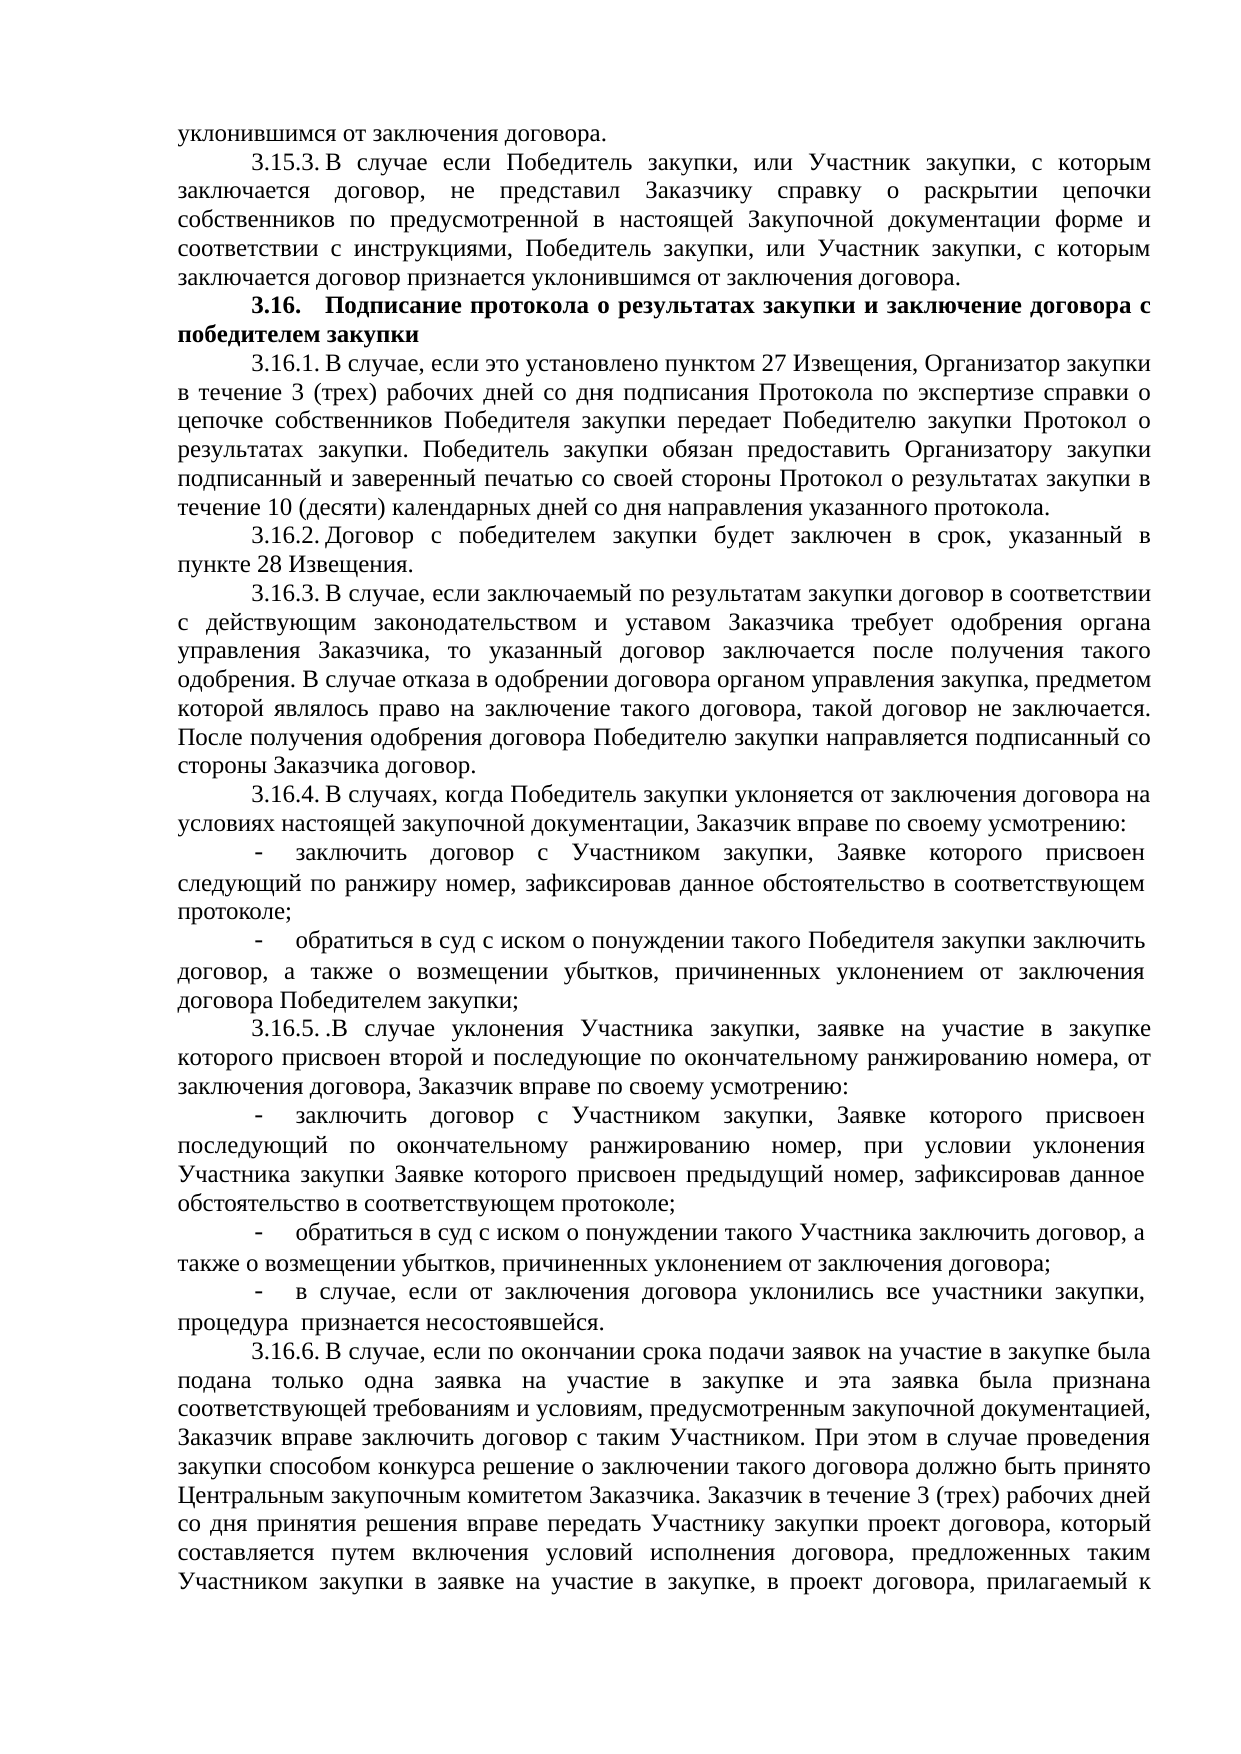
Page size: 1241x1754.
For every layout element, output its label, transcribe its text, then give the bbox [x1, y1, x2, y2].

list Договор с победителем закупки будет заключен в срок, указанный в пункте 28 Извещения. [177, 521, 1152, 578]
list в случае, если от заключения договора уклонились все участники закупки, процедура признается несостоявшейся. [177, 1276, 1146, 1336]
list .В случае уклонения Участника закупки, заявке на участие в закупке которого присвоен второй и последующие по окончательному ранжированию номера, от заключения договора, Заказчик вправе по своему усмотрению: [177, 1013, 1152, 1100]
list В случаях, когда Победитель закупки уклоняется от заключения договора на условиях настоящей закупочной документации, Заказчик вправе по своему усмотрению: [177, 779, 1152, 837]
list Подписание протокола о результатах закупки и заключение договора с победителем закупки [177, 291, 1152, 348]
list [177, 1336, 1152, 1595]
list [177, 118, 1152, 147]
list В случае если Победитель закупки, или Участник закупки, с которым заключается договор, не представил Заказчику справку о раскрытии цепочки собственников по предусмотренной в настоящей Закупочной документации форме и соответствии с инструкциями, Победитель закупки, или Участник закупки, с которым заключается договор признается уклонившимся от заключения договора. [177, 147, 1152, 291]
list заключить договор с Участником закупки, Заявке которого присвоен последующий по окончательному ранжированию номер, при условии уклонения Участника закупки Заявке которого присвоен предыдущий номер, зафиксировав данное обстоятельство в соответствующем протоколе; [177, 1100, 1146, 1217]
list обратиться в суд с иском о понуждении такого Победителя закупки заключить договор, а также о возмещении убытков, причиненных уклонением от заключения договора Победителем закупки; [177, 925, 1146, 1013]
list обратиться в суд с иском о понуждении такого Участника заключить договор, а также о возмещении убытков, причиненных уклонением от заключения договора; [177, 1217, 1146, 1276]
list В случае, если заключаемый по результатам закупки договор в соответствии с действующим законодательством и уставом Заказчика требует одобрения органа управления Заказчика, то указанный договор заключается после получения такого одобрения. В случае отказа в одобрении договора органом управления закупка, предметом которой являлось право на заключение такого договора, такой договор не заключается. После получения одобрения договора Победителю закупки направляется подписанный со стороны Заказчика договор. [177, 578, 1152, 779]
list В случае, если это установлено пунктом 27 Извещения, Организатор закупки в течение 3 (трех) рабочих дней со дня подписания Протокола по экспертизе справки о цепочке собственников Победителя закупки передает Победителю закупки Протокол о результатах закупки. Победитель закупки обязан предоставить Организатору закупки подписанный и заверенный печатью со своей стороны Протокол о результатах закупки в течение 10 (десяти) календарных дней со дня направления указанного протокола. [177, 348, 1152, 521]
list заключить договор с Участником закупки, Заявке которого присвоен следующий по ранжиру номер, зафиксировав данное обстоятельство в соответствующем протоколе; [177, 837, 1146, 925]
